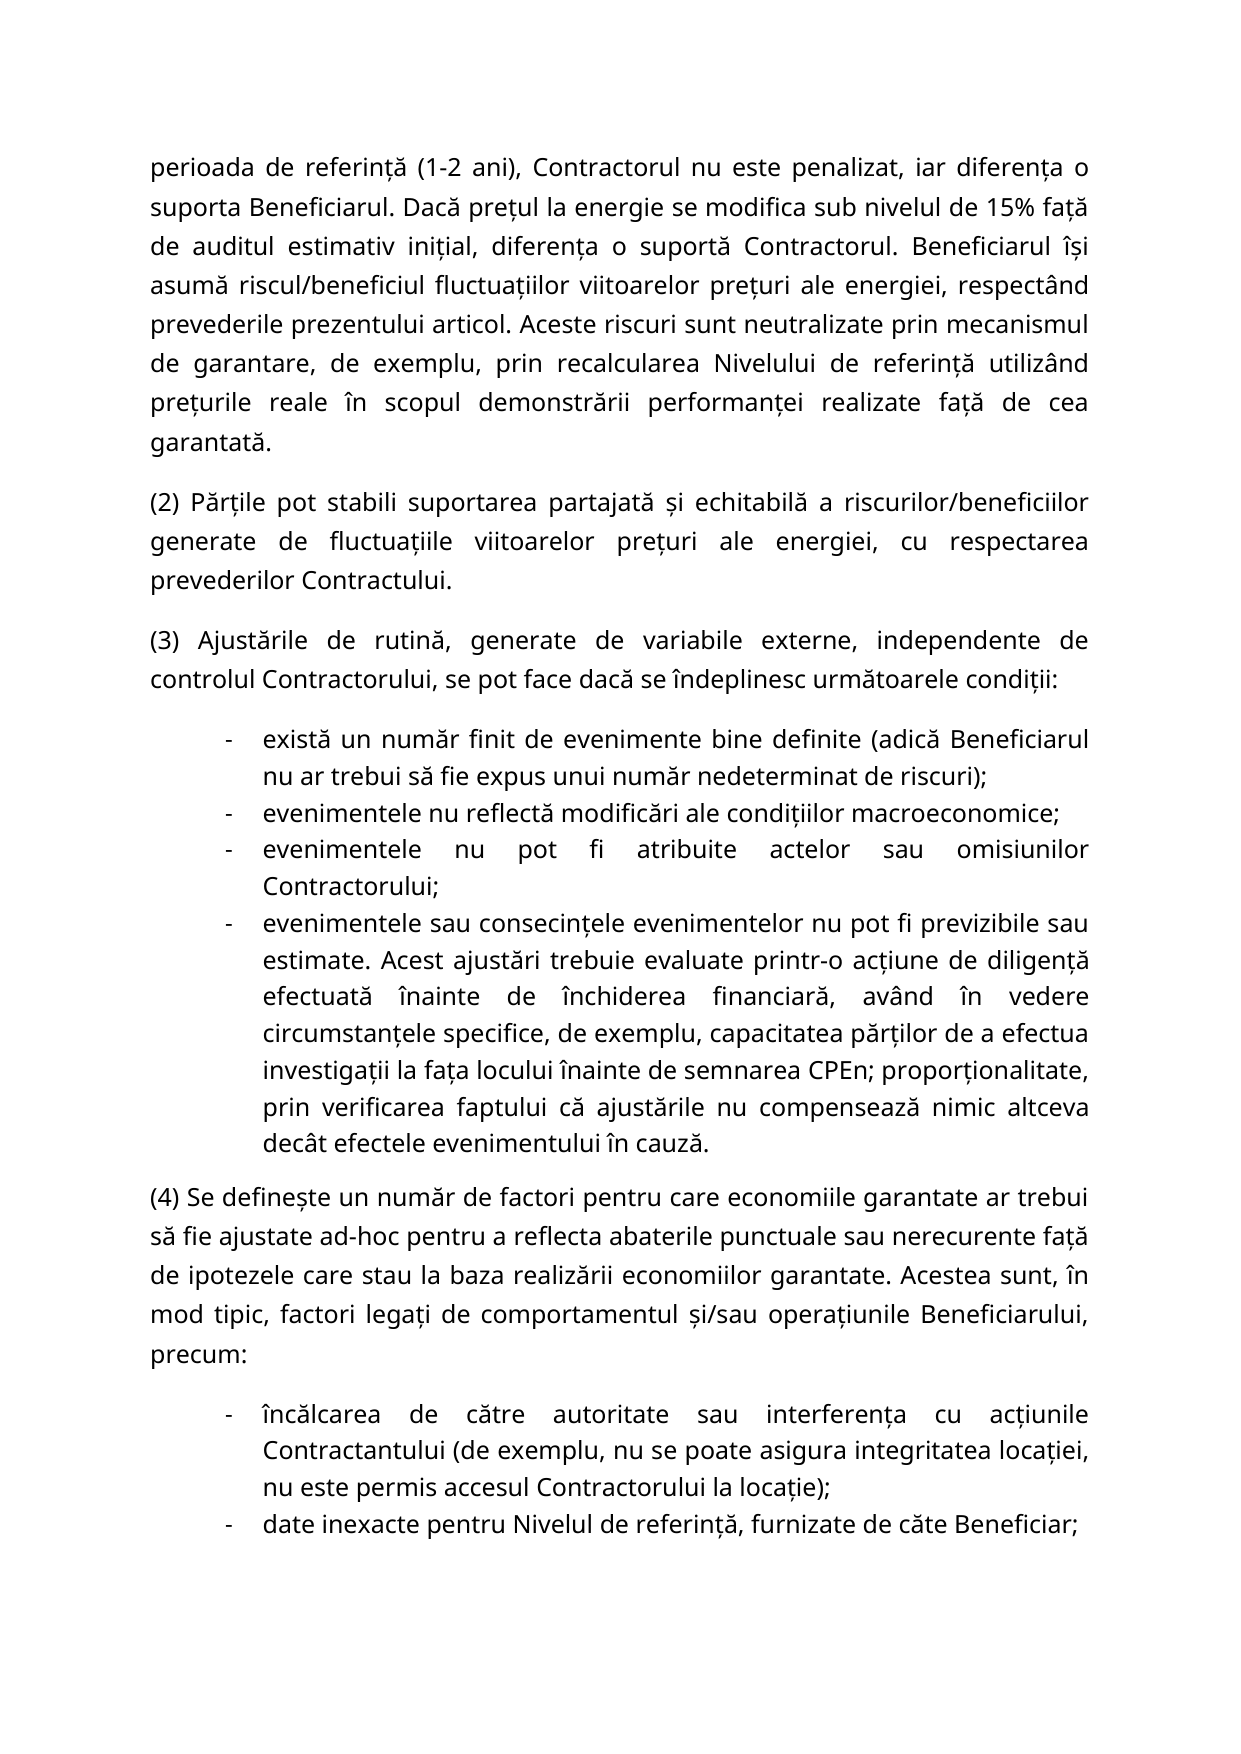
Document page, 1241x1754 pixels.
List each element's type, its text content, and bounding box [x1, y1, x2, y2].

list date inexacte pentru Nivelul de referință, furnizate de căte Beneficiar; [225, 1507, 1090, 1541]
list evenimentele nu reflectă modificări ale condițiilor macroeconomice; [225, 795, 1090, 829]
list există un număr finit de evenimente bine definite (adică Beneficiarul nu ar trebui să fie expus unui număr nedeterminat de riscuri); [225, 722, 1090, 792]
list încălcarea de către autoritate sau interferența cu acțiunile Contractantului (de exemplu, nu se poate asigura integritatea locației, nu este permis accesul Contractorului la locație); [225, 1396, 1090, 1504]
text (4) Se definește un număr de factori pentru care economiile garantate ar trebui să fie ajustate ad-hoc pentru a reflecta abaterile punctuale sau nerecurente față de ipotezele care stau la baza realizării economiilor garantate. Acestea sunt, în mod tipic, factori legați de comportamentul și/sau operațiunile Beneficiarului, precum: [150, 1179, 1090, 1370]
text (3) Ajustările de rutină, generate de variabile externe, independente de controlul Contractorului, se pot face dacă se îndeplinesc următoarele condiții: [150, 622, 1090, 696]
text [150, 150, 1090, 458]
list evenimentele sau consecințele evenimentelor nu pot fi previzibile sau estimate. Acest ajustări trebuie evaluate printr-o acțiune de diligență efectuată înainte de închiderea financiară, având în vedere circumstanțele specifice, de exemplu, capacitatea părților de a efectua investigații la fața locului înainte de semnarea CPEn; proporționalitate, prin verificarea faptului că ajustările nu compensează nimic altceva decât efectele evenimentului în cauză. [225, 906, 1090, 1160]
text (2) Părțile pot stabili suportarea partajată și echitabilă a riscurilor/beneficiilor generate de fluctuațiile viitoarelor prețuri ale energiei, cu respectarea prevederilor Contractului. [150, 484, 1090, 597]
list evenimentele nu pot fi atribuite actelor sau omisiunilor Contractorului; [225, 832, 1090, 903]
